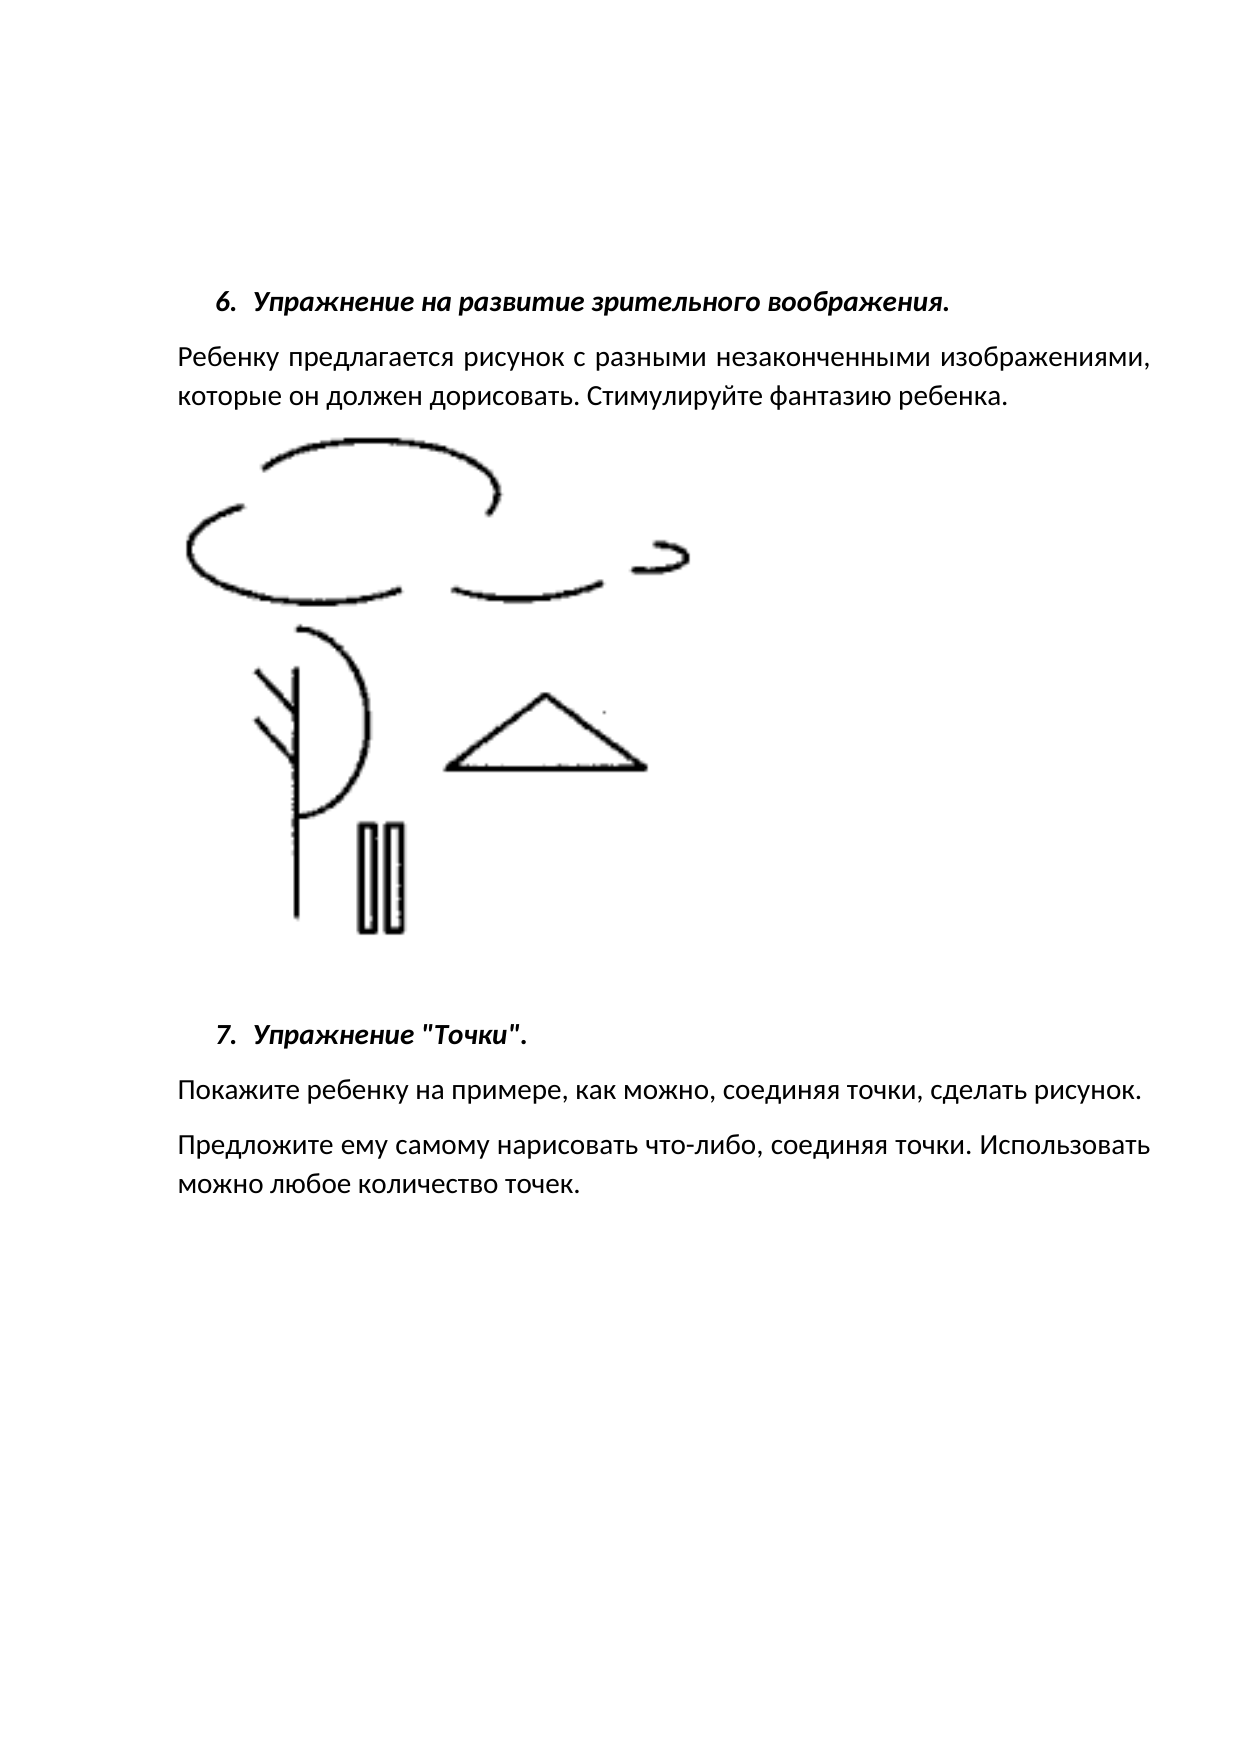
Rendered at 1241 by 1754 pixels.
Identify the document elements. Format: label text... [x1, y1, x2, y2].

text Предложите ему самому нарисовать что-либо, соединяя точки. Использовать можно любое количество точек. [177, 1126, 1152, 1201]
list Упражнение на развитие зрительного воображения. [215, 283, 1152, 319]
text Ребенку предлагается рисунок с разными незаконченными изображениями, которые он должен дорисовать. Стимулируйте фантазию ребенка. [177, 338, 1152, 413]
list Упражнение "Точки". [215, 1016, 1152, 1052]
text Покажите ребенку на примере, как можно, соединяя точки, сделать рисунок. [177, 1071, 1152, 1107]
picture [177, 432, 698, 943]
